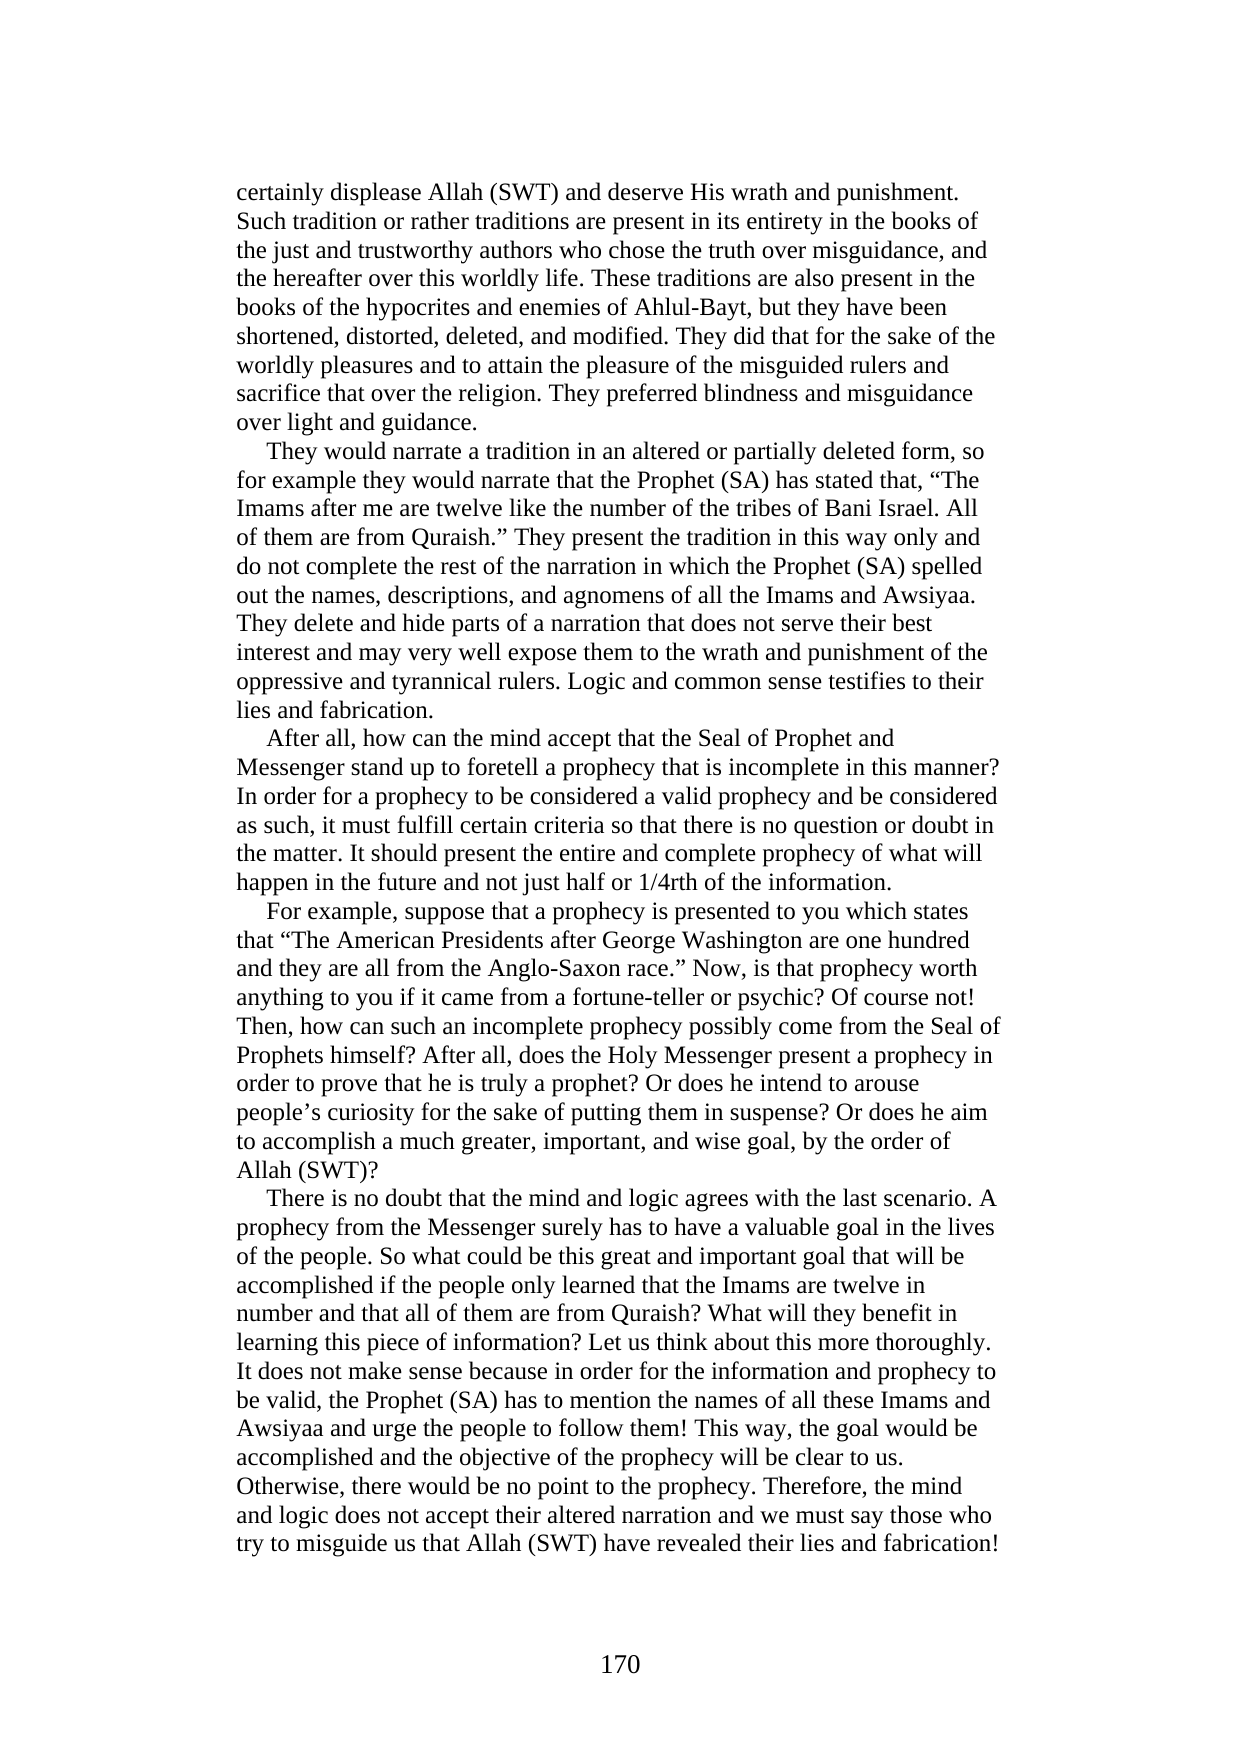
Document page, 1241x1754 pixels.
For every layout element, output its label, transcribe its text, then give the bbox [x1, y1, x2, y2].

text For example, suppose that a prophecy is presented to you which states that “The American Presidents after George Washington are one hundred and they are all from the Anglo-Saxon race.” Now, is that prophecy worth anything to you if it came from a fortune-teller or psychic? Of course not! Then, how can such an incomplete prophecy possibly come from the Seal of Prophets himself? After all, does the Holy Messenger present a prophecy in order to prove that he is truly a prophet? Or does he intend to arouse people’s curiosity for the sake of putting them in suspense? Or does he aim to accomplish a much greater, important, and wise goal, by the order of Allah (SWT)? [236, 896, 1004, 1183]
text After all, how can the mind accept that the Seal of Prophet and Messenger stand up to foretell a prophecy that is incomplete in this manner? In order for a prophecy to be considered a valid prophecy and be considered as such, it must fulfill certain criteria so that there is no question or doubt in the matter. It should present the entire and complete prophecy of what will happen in the future and not just half or 1/4rth of the information. [236, 723, 1004, 896]
text They would narrate a tradition in an altered or partially deleted form, so for example they would narrate that the Prophet (SA) has stated that, “The Imams after me are twelve like the number of the tribes of Bani Israel. All of them are from Quraish.” They present the tradition in this way only and do not complete the rest of the narration in which the Prophet (SA) spelled out the names, descriptions, and agnomens of all the Imams and Awsiyaa. They delete and hide parts of a narration that does not serve their best interest and may very well expose them to the wrath and punishment of the oppressive and tyrannical rulers. Logic and common sense testifies to their lies and fabrication. [236, 436, 1004, 723]
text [236, 177, 1004, 436]
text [236, 1183, 1004, 1557]
